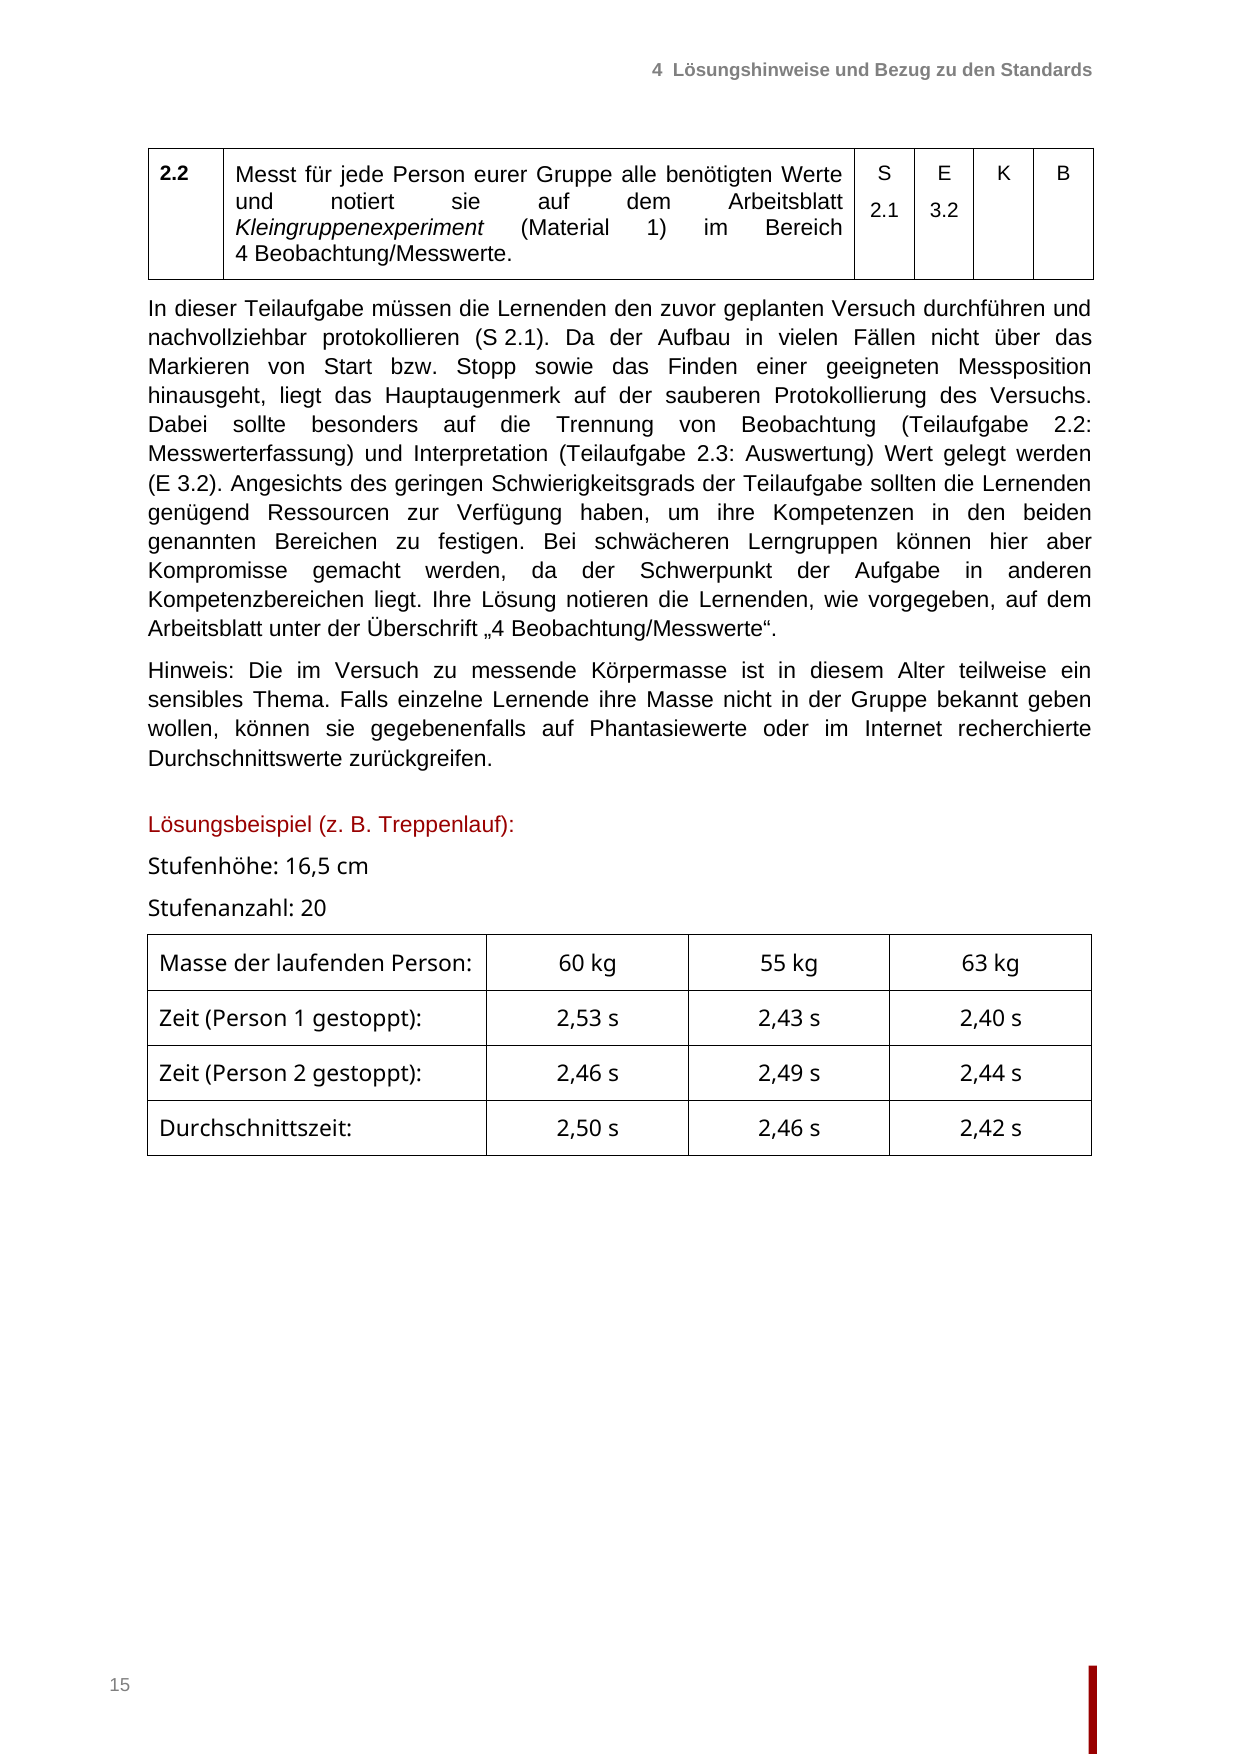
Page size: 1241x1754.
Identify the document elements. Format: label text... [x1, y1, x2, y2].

table_cell 2,46 s [689, 1101, 889, 1155]
table_cell Durchschnittszeit: [148, 1101, 486, 1155]
table_header B [1034, 149, 1093, 279]
table_header S 2.1 [855, 149, 914, 279]
table_cell 2,44 s [890, 1046, 1091, 1100]
table_header 60 kg [487, 935, 688, 989]
text Stufenanzahl: 20 [148, 893, 1092, 922]
table_header 2.2 [149, 149, 223, 279]
table_header K [974, 149, 1033, 279]
table_cell Zeit (Person 2 gestoppt): [148, 1046, 486, 1100]
table_cell 2,46 s [487, 1046, 688, 1100]
table_cell 2,49 s [689, 1046, 889, 1100]
table_header 55 kg [689, 935, 889, 989]
table_header Messt für jede Person eurer Gruppe alle benötigten Werte und notiert sie auf dem Arbeitsblatt Kleingruppenexperiment (Material 1) im Bereich 4 Beobachtung/Messwerte. [224, 149, 854, 279]
table_cell 2,42 s [890, 1101, 1091, 1155]
table_header Masse der laufenden Person: [148, 935, 486, 989]
table_cell 2,50 s [487, 1101, 688, 1155]
table_cell 2,43 s [689, 991, 889, 1045]
text In dieser Teilaufgabe müssen die Lernenden den zuvor geplanten Versuch durchführen und nachvollziehbar protokollieren (S 2.1). Da der Aufbau in vielen Fällen nicht über das Markieren von Start bzw. Stopp sowie das Finden einer geeigneten Messposition hinausgeht, liegt das Hauptaugenmerk auf der sauberen Protokollierung des Versuchs. Dabei sollte besonders auf die Trennung von Beobachtung (Teilaufgabe 2.2: Messwerterfassung) und Interpretation (Teilaufgabe 2.3: Auswertung) Wert gelegt werden (E 3.2). Angesichts des geringen Schwierigkeitsgrads der Teilaufgabe sollten die Lernenden genügend Ressourcen zur Verfügung haben, um ihre Kompetenzen in den beiden genannten Bereichen zu festigen. Bei schwächeren Lerngruppen können hier aber Kompromisse gemacht werden, da der Schwerpunkt der Aufgabe in anderen Kompetenzbereichen liegt. Ihre Lösung notieren die Lernenden, wie vorgegeben, auf dem Arbeitsblatt unter der Überschrift „4 Beobachtung/Messwerte“. [148, 293, 1092, 643]
table_cell 2,40 s [890, 991, 1091, 1045]
table_cell 2,53 s [487, 991, 688, 1045]
text Hinweis: Die im Versuch zu messende Körpermasse ist in diesem Alter teilweise ein sensibles Thema. Falls einzelne Lernende ihre Masse nicht in der Gruppe bekannt geben wollen, können sie gegebenenfalls auf Phantasiewerte oder im Internet recherchierte Durchschnittswerte zurückgreifen. [148, 655, 1092, 772]
table_cell Zeit (Person 1 gestoppt): [148, 991, 486, 1045]
table_header E 3.2 [915, 149, 973, 279]
text Lösungsbeispiel (z. B. Treppenlauf): [148, 809, 1092, 838]
text Stufenhöhe: 16,5 cm [148, 851, 1092, 880]
table_header 63 kg [890, 935, 1091, 989]
